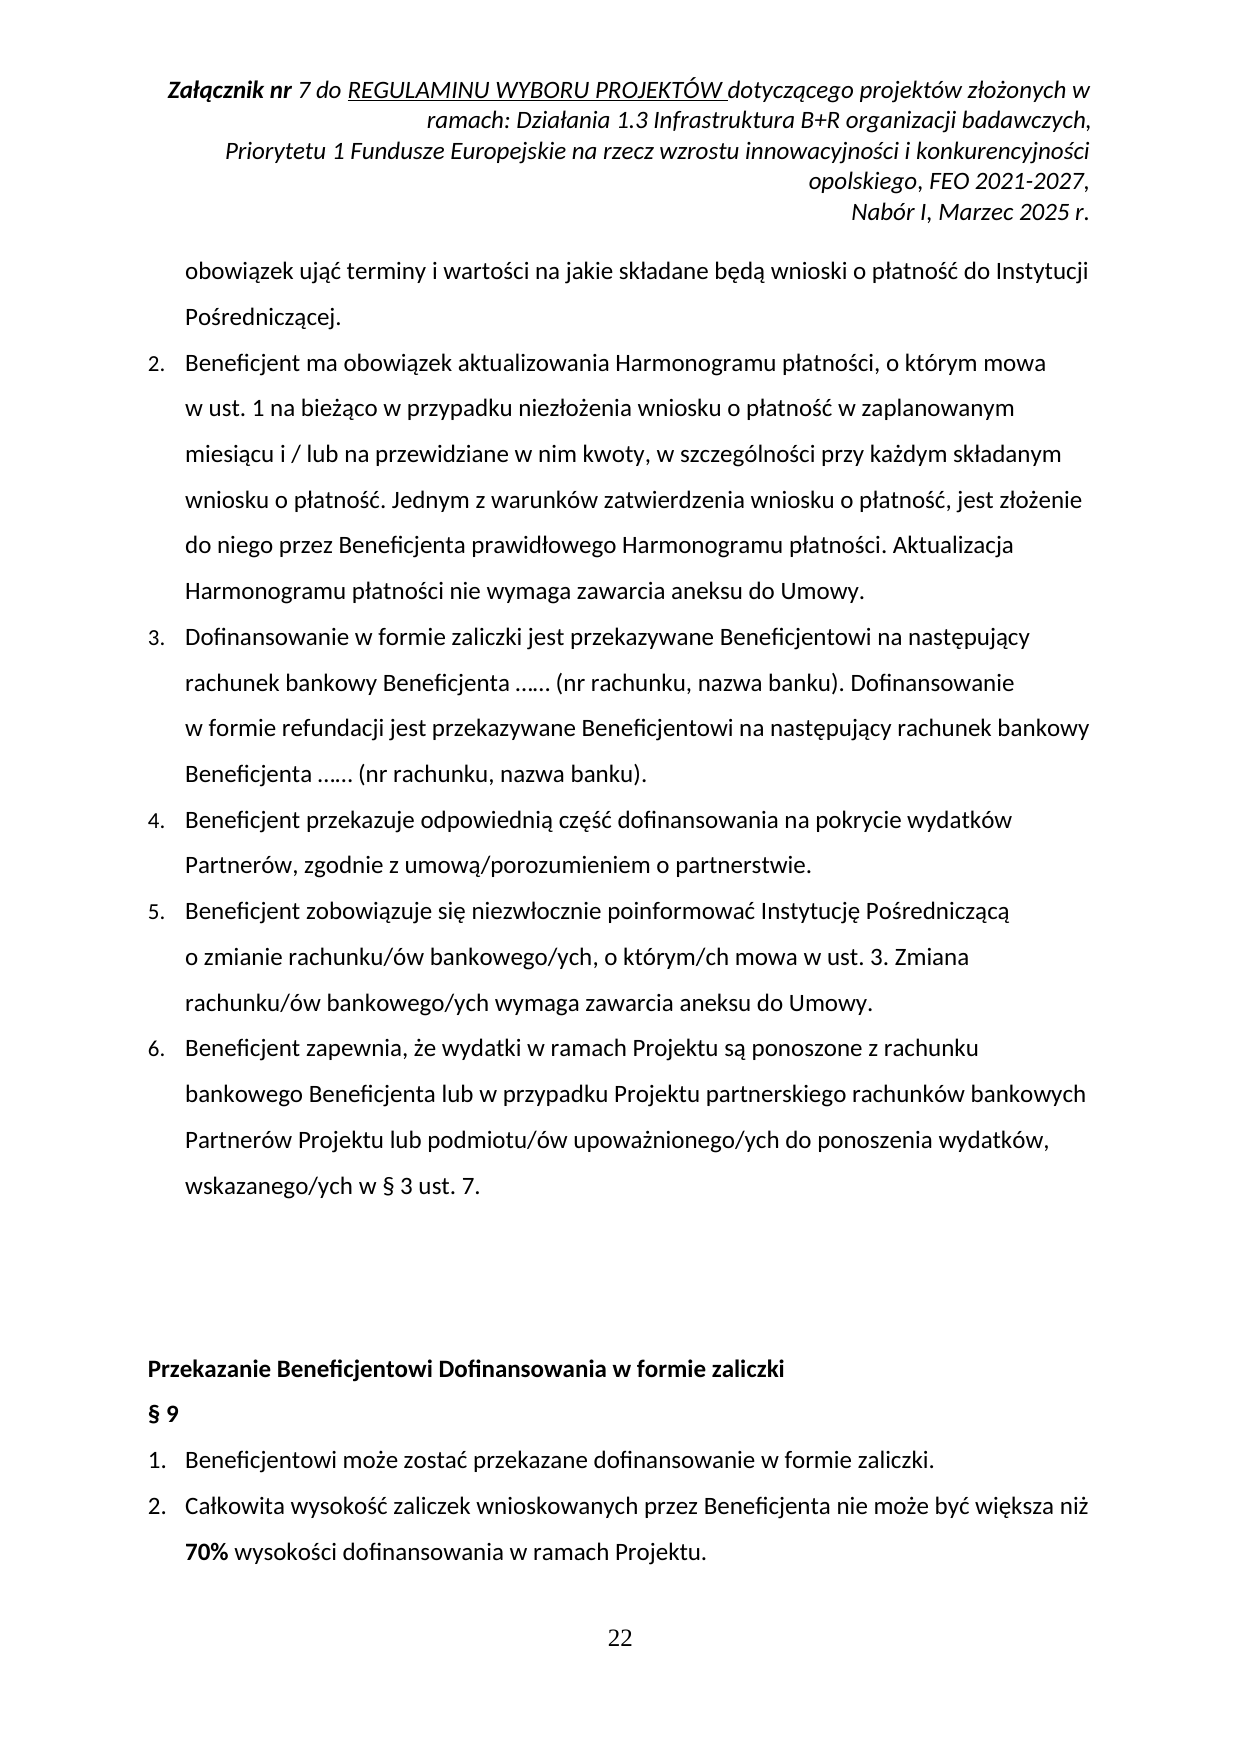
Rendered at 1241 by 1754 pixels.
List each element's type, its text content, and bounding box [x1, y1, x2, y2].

list Beneficjent zobowiązuje się niezwłocznie poinformować Instytucję Pośredniczącą o zmianie rachunku/ów bankowego/ych, o którym/ch mowa w ust. 3. Zmiana rachunku/ów bankowego/ych wymaga zawarcia aneksu do Umowy. [148, 895, 1092, 1017]
text § 9 [148, 1398, 1092, 1429]
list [148, 255, 1092, 331]
list Całkowita wysokość zaliczek wnioskowanych przez Beneficjenta nie może być większa niż 70% wysokości dofinansowania w ramach Projektu. [148, 1490, 1092, 1566]
list Beneficjent ma obowiązek aktualizowania Harmonogramu płatności, o którym mowa w ust. 1 na bieżąco w przypadku niezłożenia wniosku o płatność w zaplanowanym miesiącu i / lub na przewidziane w nim kwoty, w szczególności przy każdym składanym wniosku o płatność. Jednym z warunków zatwierdzenia wniosku o płatność, jest złożenie do niego przez Beneficjenta prawidłowego Harmonogramu płatności. Aktualizacja Harmonogramu płatności nie wymaga zawarcia aneksu do Umowy. [148, 347, 1092, 606]
list Beneficjent przekazuje odpowiednią część dofinansowania na pokrycie wydatków Partnerów, zgodnie z umową/porozumieniem o partnerstwie. [148, 804, 1092, 880]
list Beneficjentowi może zostać przekazane dofinansowanie w formie zaliczki. [148, 1444, 1092, 1475]
list Dofinansowanie w formie zaliczki jest przekazywane Beneficjentowi na następujący rachunek bankowy Beneficjenta …… (nr rachunku, nazwa banku). Dofinansowanie w formie refundacji jest przekazywane Beneficjentowi na następujący rachunek bankowy Beneficjenta …… (nr rachunku, nazwa banku). [148, 621, 1092, 789]
list Beneficjent zapewnia, że wydatki w ramach Projektu są ponoszone z rachunku bankowego Beneficjenta lub w przypadku Projektu partnerskiego rachunków bankowych Partnerów Projektu lub podmiotu/ów upoważnionego/ych do ponoszenia wydatków, wskazanego/ych w § 3 ust. 7. [148, 1033, 1092, 1200]
text Przekazanie Beneficjentowi Dofinansowania w formie zaliczki [148, 1353, 1092, 1383]
